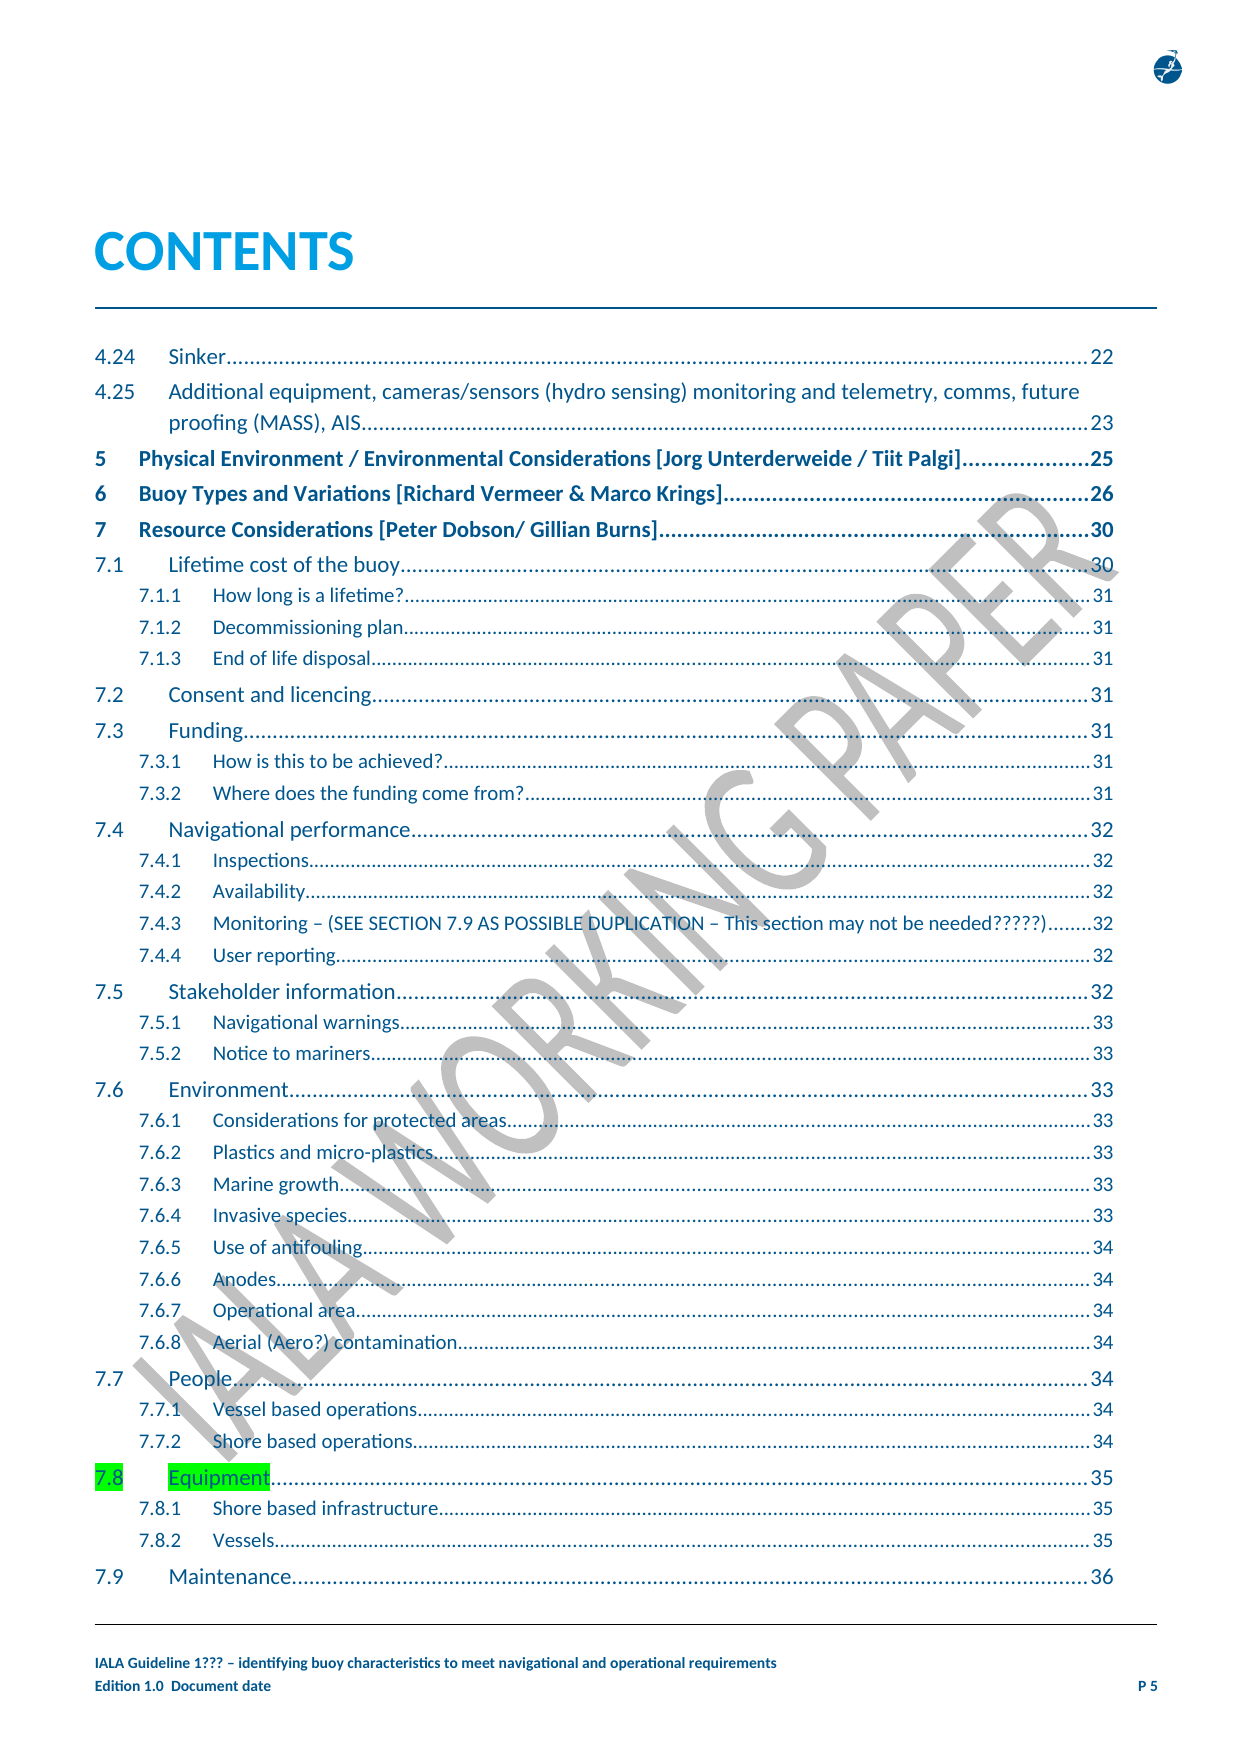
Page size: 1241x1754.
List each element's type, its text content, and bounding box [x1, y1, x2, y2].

text 7.6.1 Considerations for protected areas 33 [139, 1108, 1157, 1133]
picture [1122, 0, 1241, 119]
text 7.5.1 Navigational warnings 33 [139, 1009, 1157, 1034]
text 7.1.3 End of life disposal 31 [139, 646, 1157, 671]
text 7.6.3 Marine growth 33 [139, 1171, 1157, 1196]
text 7.7.1 Vessel based operations 34 [139, 1396, 1157, 1422]
text 7.7 People 34 [94, 1361, 1113, 1392]
text 7.6.5 Use of antifouling 34 [139, 1234, 1157, 1260]
text 7.3.2 Where does the funding come from? 31 [139, 780, 1157, 805]
text 7 Resource Considerations [Peter Dobson/ Gillian Burns] 30 [94, 511, 1113, 543]
text 7.4.4 User reporting 32 [139, 942, 1157, 967]
text 4.24 Sinker 22 [94, 338, 1113, 370]
text 7.2 Consent and licencing 31 [94, 677, 1113, 708]
text 7.6.7 Operational area 34 [139, 1298, 1157, 1323]
text 7.5 Stakeholder information 32 [94, 973, 1113, 1005]
text 7.6 Environment 33 [94, 1072, 1113, 1103]
text 7.8.1 Shore based infrastructure 35 [139, 1495, 1157, 1521]
text 7.4.1 Inspections 32 [139, 847, 1157, 872]
text 7.3 Funding 31 [94, 713, 1113, 744]
text 7.6.2 Plastics and micro-plastics 33 [139, 1139, 1157, 1165]
text 7.4.2 Availability 32 [139, 878, 1157, 904]
text 6 Buoy Types and Variations [Richard Vermeer & Marco Krings] 26 [94, 476, 1113, 507]
text 4.25 Additional equipment, cameras/sensors (hydro sensing) monitoring and telemetry, comms, future proofing (MASS), AIS 23 [94, 374, 1113, 436]
text 7.4.3 Monitoring – (SEE SECTION 7.9 AS POSSIBLE DUPLICATION – This section may not be needed?????) 32 [139, 910, 1157, 936]
text 7.4 Navigational performance 32 [94, 811, 1113, 843]
text 7.1.2 Decommissioning plan 31 [139, 614, 1157, 639]
text 7.1 Lifetime cost of the buoy 30 [94, 547, 1113, 578]
text 7.8 Equipment 35 [94, 1460, 1113, 1491]
text 7.3.1 How is this to be achieved? 31 [139, 748, 1157, 773]
text 7.6.8 Aerial (Aero?) contamination 34 [139, 1329, 1157, 1355]
text 7.8.2 Vessels 35 [139, 1527, 1157, 1552]
text 7.5.2 Notice to mariners 33 [139, 1041, 1157, 1066]
text 7.6.6 Anodes 34 [139, 1266, 1157, 1291]
text 7.9 Maintenance 36 [94, 1558, 1113, 1590]
text 5 Physical Environment / Environmental Considerations [Jorg Unterderweide / Tiit Palgi] 25 [94, 441, 1113, 472]
text 7.1.1 How long is a lifetime? 31 [139, 582, 1157, 608]
text 7.6.4 Invasive species 33 [139, 1203, 1157, 1228]
text 7.7.2 Shore based operations 34 [139, 1428, 1157, 1453]
